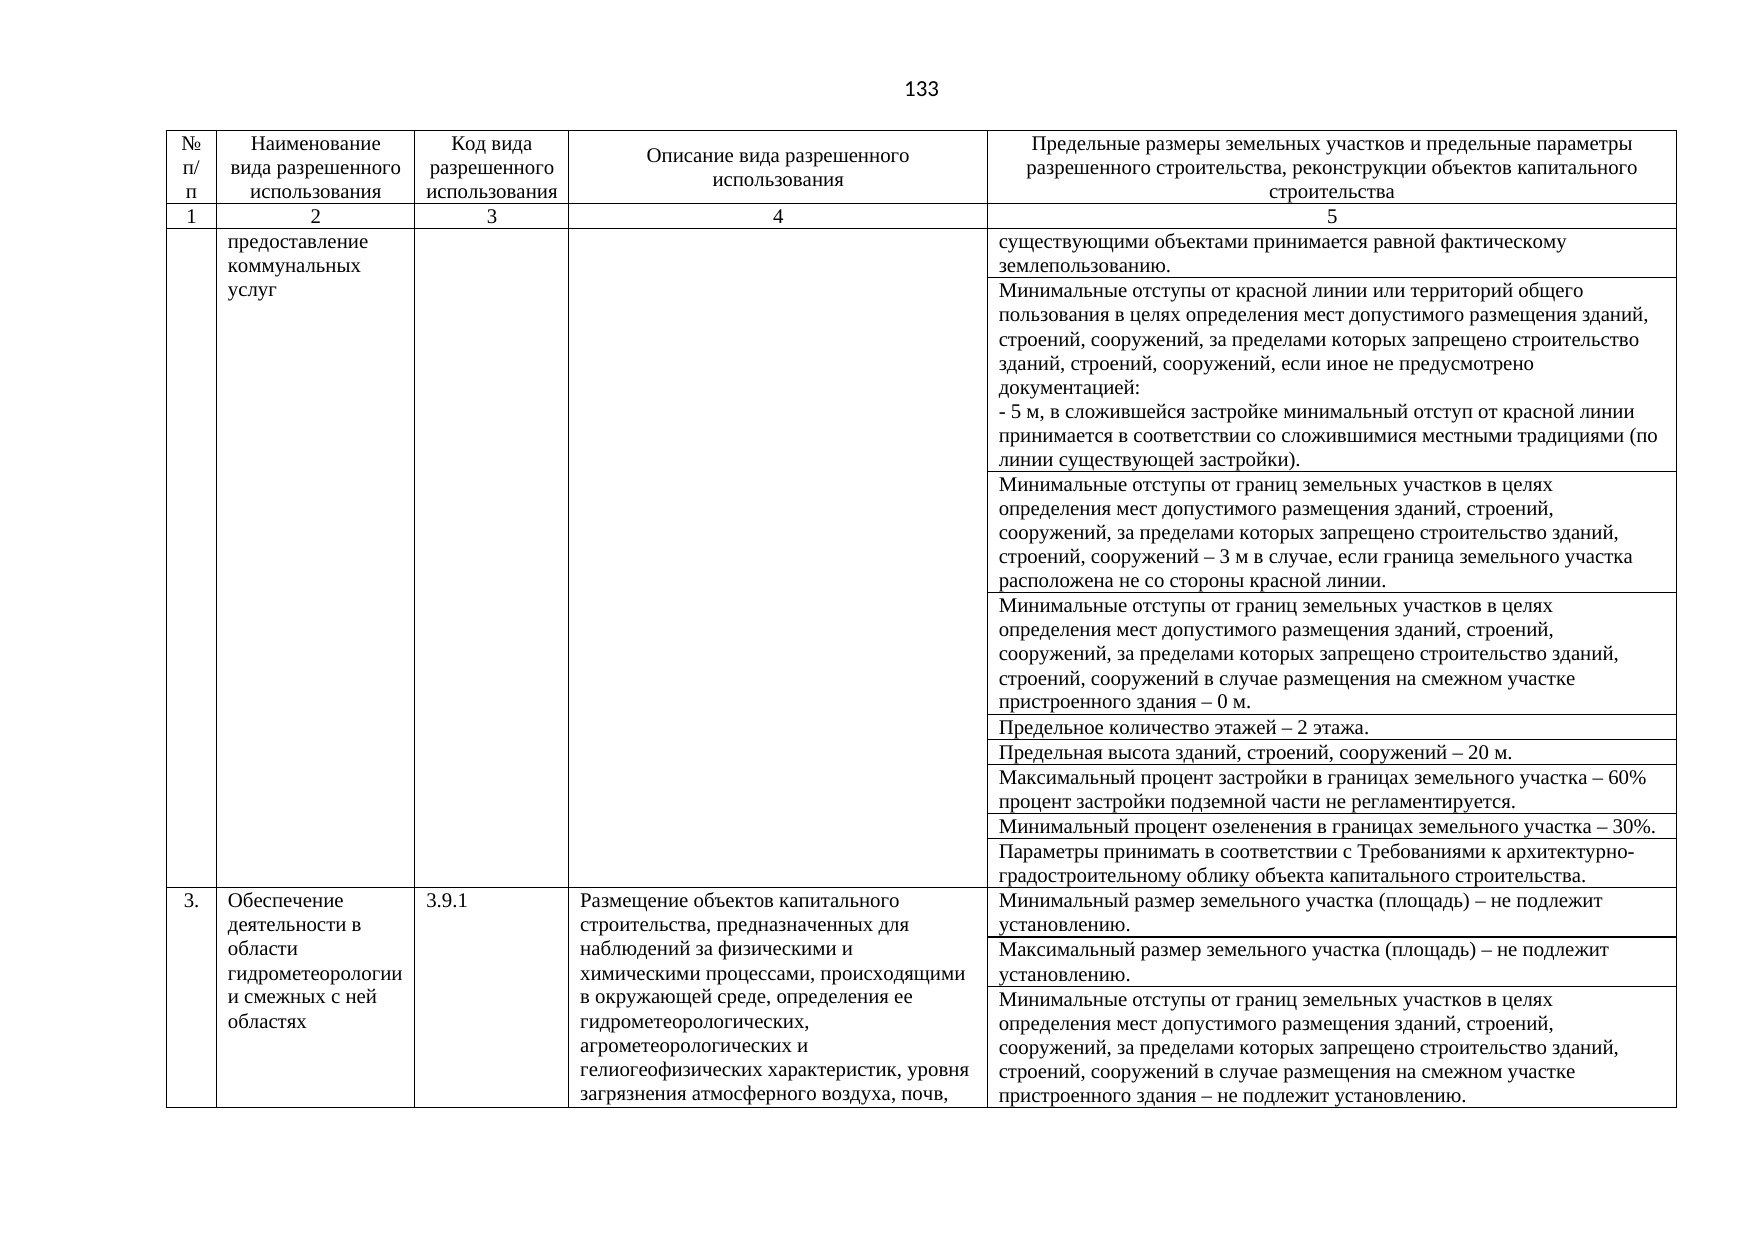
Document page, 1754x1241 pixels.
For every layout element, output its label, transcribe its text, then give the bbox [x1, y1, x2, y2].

table_header Наименование вида разрешенного использования [217, 131, 414, 203]
table_cell Максимальный процент застройки в границах земельного участка – 60% процент застройки подземной части не регламентируется. [988, 765, 1676, 813]
table_cell 4 [569, 204, 987, 228]
table_cell Минимальный размер земельного участка (площадь) – не подлежит установлению. [988, 888, 1676, 936]
table_cell 3. [167, 888, 216, 1107]
table_cell Минимальные отступы от границ земельных участков в целях определения мест допустимого размещения зданий, строений, сооружений, за пределами которых запрещено строительство зданий, строений, сооружений в случае размещения на смежном участке пристроенного здания – не подлежит установлению. [988, 987, 1676, 1107]
table_cell Минимальные отступы от красной линии или территорий общего пользования в целях определения мест допустимого размещения зданий, строений, сооружений, за пределами которых запрещено строительство зданий, строений, сооружений, если иное не предусмотрено документацией: - 5 м, в сложившейся застройке минимальный отступ от красной линии принимается в соответствии со сложившимися местными традициями (по линии существующей застройки). [988, 278, 1676, 471]
table_header Предельные размеры земельных участков и предельные параметры разрешенного строительства, реконструкции объектов капитального строительства [988, 131, 1676, 203]
table_cell 3.9.1 [415, 888, 568, 1107]
table_cell Предельное количество этажей – 2 этажа. [988, 715, 1676, 739]
table_cell Параметры принимать в соответствии с Требованиями к архитектурно-градостроительному облику объекта капитального строительства. [988, 839, 1676, 887]
table_cell Размещение объектов капитального строительства, предназначенных для наблюдений за физическими и химическими процессами, происходящими в окружающей среде, определения ее гидрометеорологических, агрометеорологических и гелиогеофизических характеристик, уровня загрязнения атмосферного воздуха, почв, водных объектов, в том числе по гидробиологическим показателям, и околоземного - космического пространства, зданий и сооружений, используемых в области гидрометеорологии и смежных с ней областях (доплеровские метеорологические радиолокаторы, гидрологические посты и другие) [569, 888, 987, 1107]
table_cell 5 [988, 204, 1676, 228]
table_cell Минимальные отступы от границ земельных участков в целях определения мест допустимого размещения зданий, строений, сооружений, за пределами которых запрещено строительство зданий, строений, сооружений – 3 м в случае, если граница земельного участка расположена не со стороны красной линии. [988, 472, 1676, 592]
table_cell Обеспечение деятельности в области гидрометеорологии и смежных с ней областях [217, 888, 414, 1107]
table_cell Максимальный размер земельного участка (площадь) – 10000 кв. м, под существующими объектами принимается равной фактическому землепользованию. [988, 229, 1676, 277]
table_header № п/п [167, 131, 216, 203]
table_header Описание вида разрешенного использования [569, 131, 987, 203]
table_cell Предельная высота зданий, строений, сооружений – 20 м. [988, 740, 1676, 764]
table_cell 1 [167, 204, 216, 228]
table_cell Максимальный размер земельного участка (площадь) – не подлежит установлению. [988, 938, 1676, 986]
table_header Код вида разрешенного использования [415, 131, 568, 203]
table_cell Минимальный процент озеленения в границах земельного участка – 30%. [988, 814, 1676, 838]
table_cell 3 [415, 204, 568, 228]
table_cell 2 [217, 204, 414, 228]
table_cell Минимальные отступы от границ земельных участков в целях определения мест допустимого размещения зданий, строений, сооружений, за пределами которых запрещено строительство зданий, строений, сооружений в случае размещения на смежном участке пристроенного здания – 0 м. [988, 593, 1676, 713]
